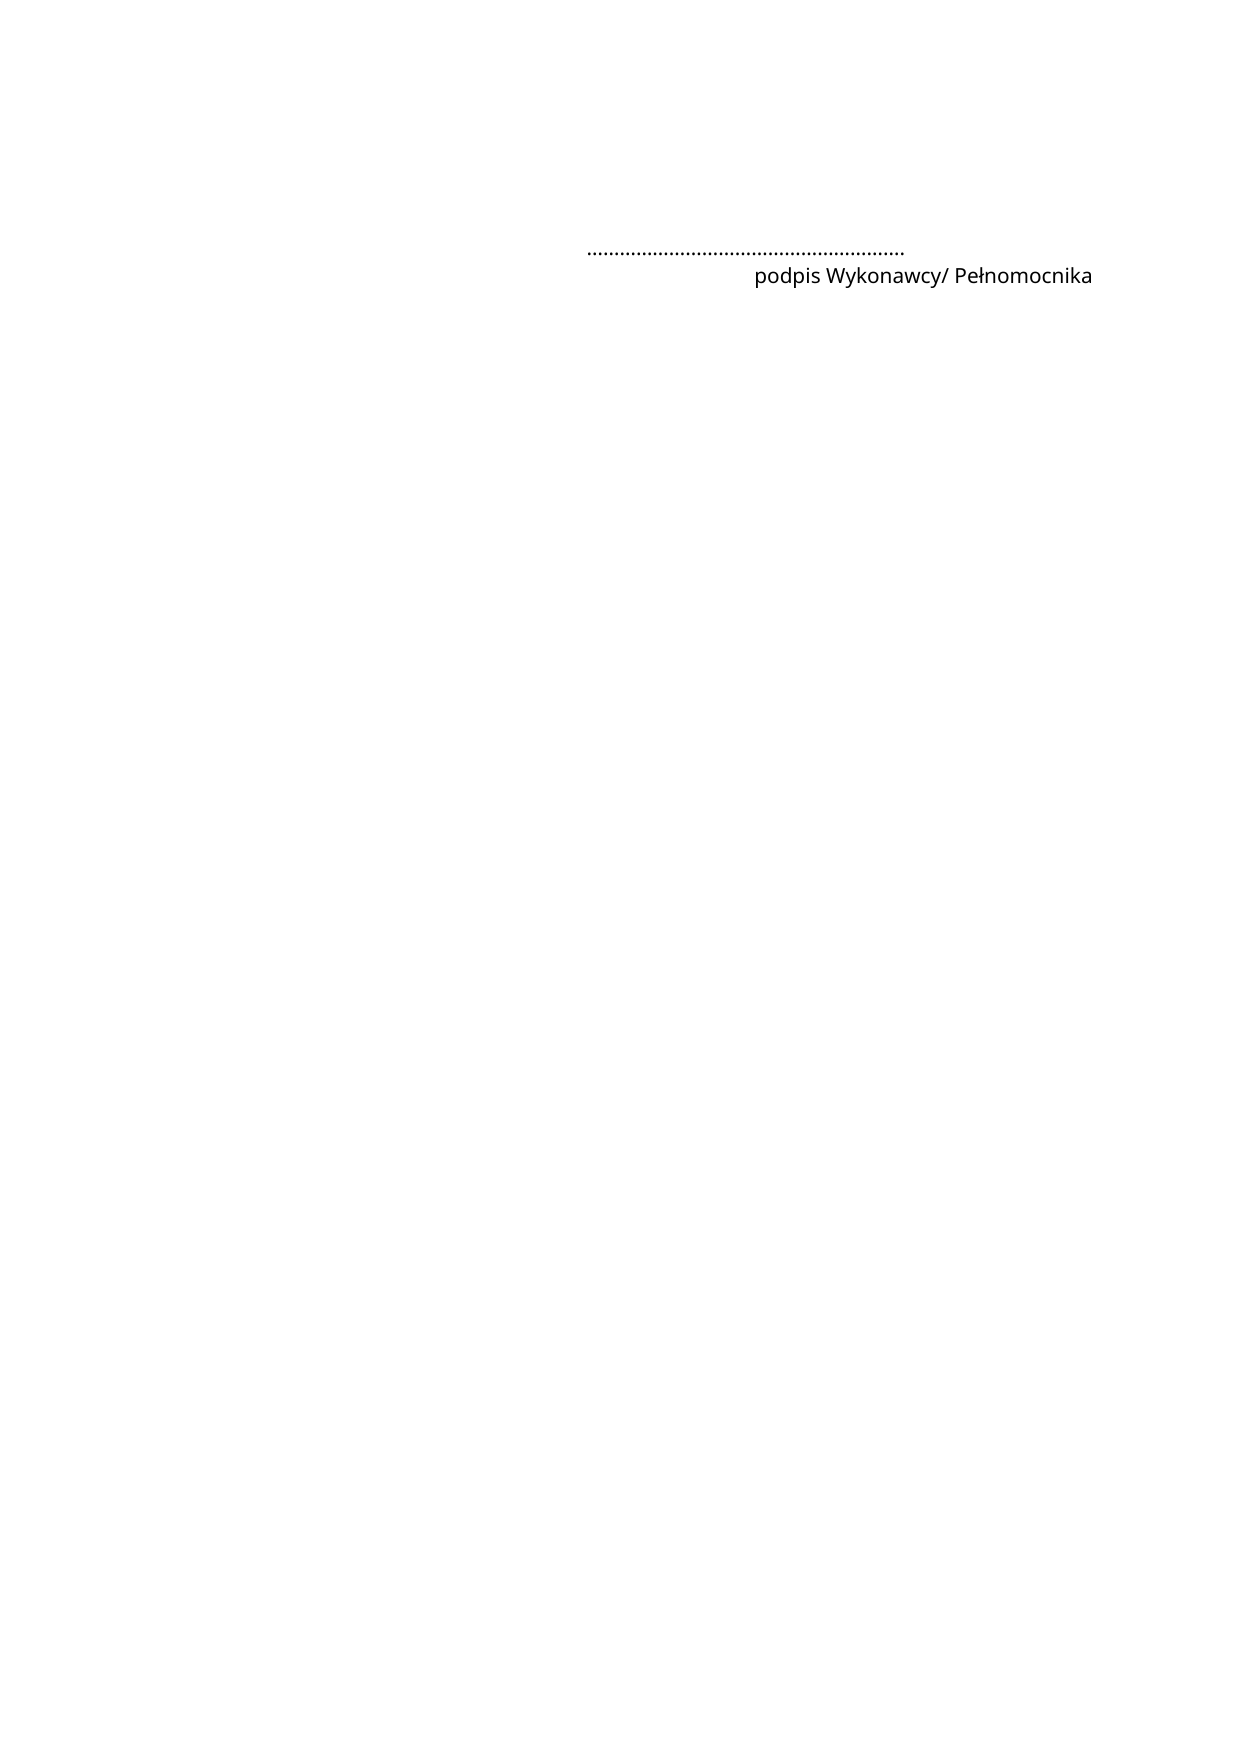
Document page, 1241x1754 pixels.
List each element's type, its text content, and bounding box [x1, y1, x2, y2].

text podpis Wykonawcy/ Pełnomocnika [148, 261, 1093, 290]
text …………………………………………………. [148, 233, 1093, 261]
